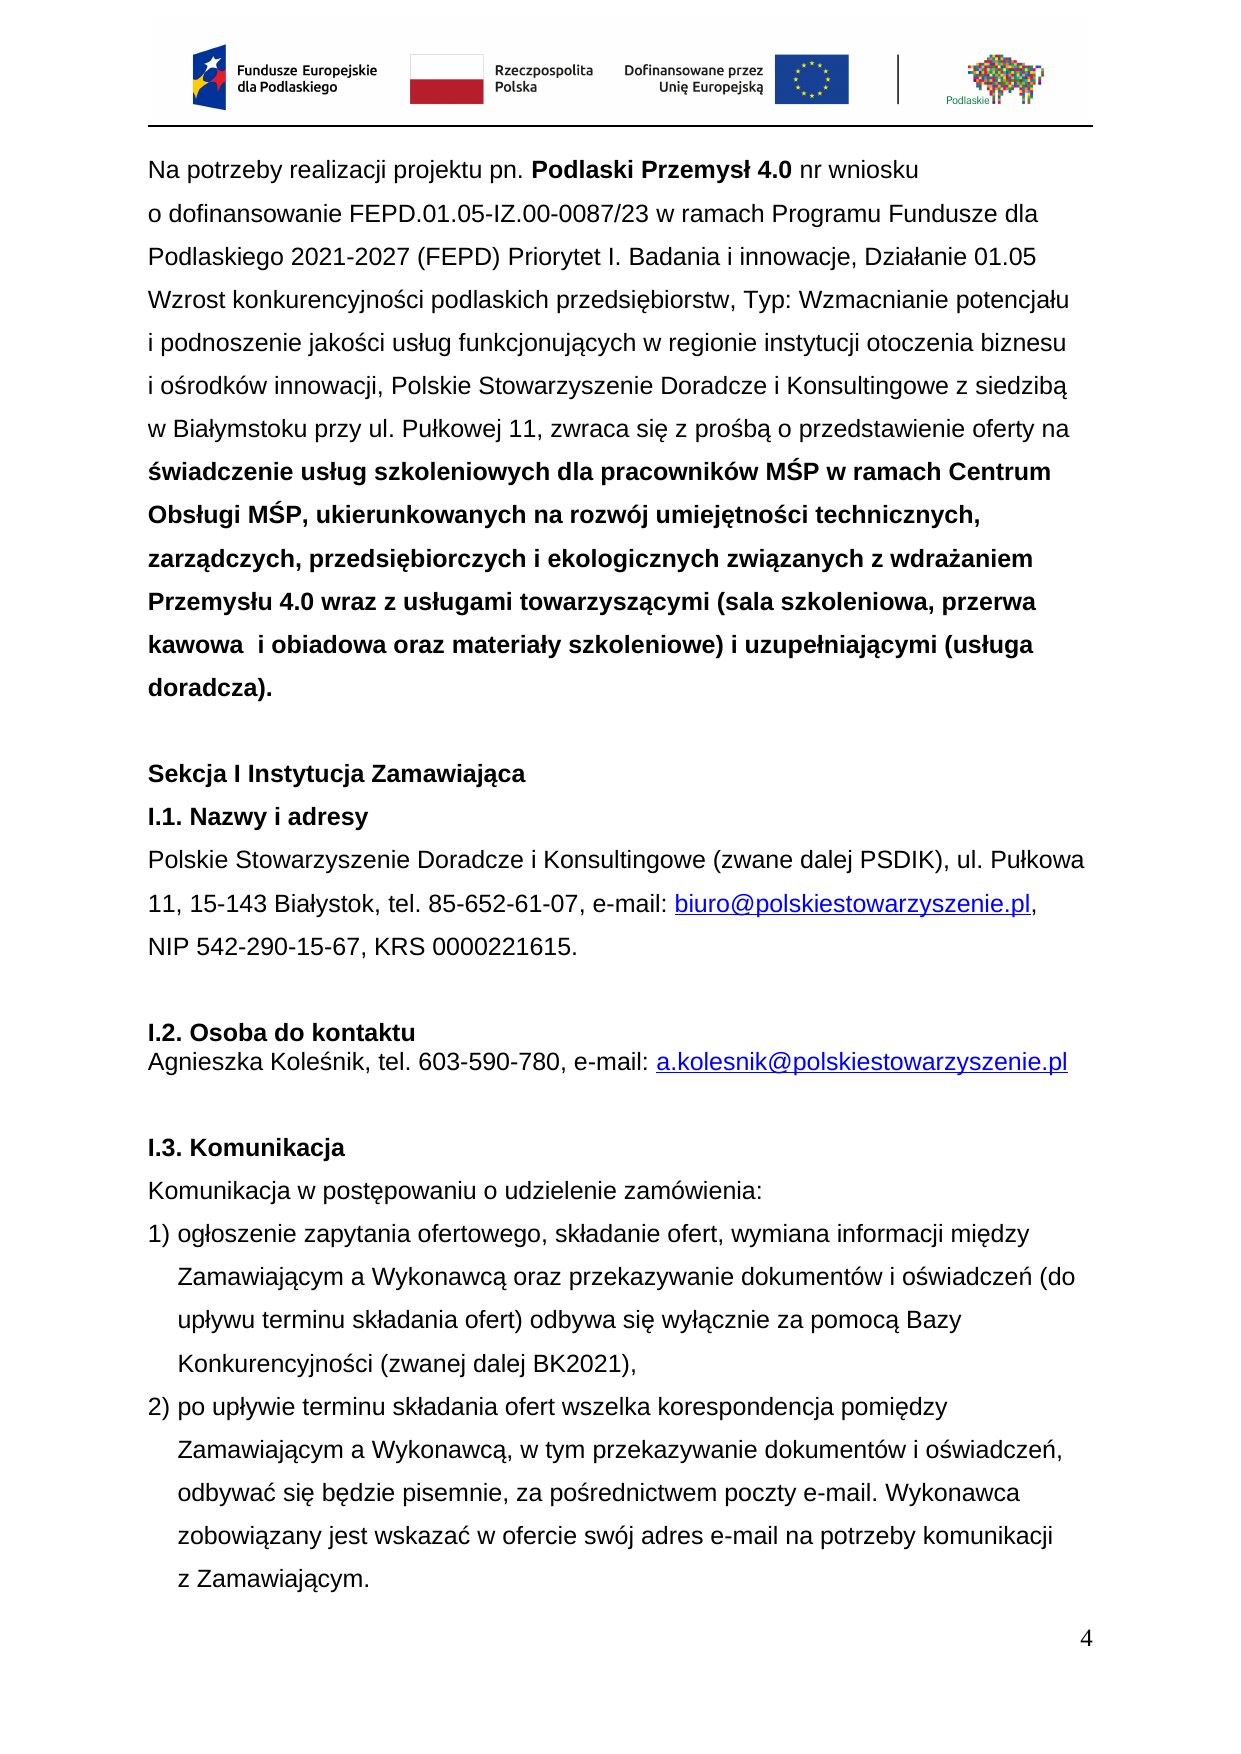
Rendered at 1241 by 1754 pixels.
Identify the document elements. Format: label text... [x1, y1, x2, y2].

subtitle Sekcja I Instytucja Zamawiająca [148, 759, 1093, 788]
list po upływie terminu składania ofert wszelka korespondencja pomiędzy Zamawiającym a Wykonawcą, w tym przekazywanie dokumentów i oświadczeń, odbywać się będzie pisemnie, za pośrednictwem poczty e-mail. Wykonawca zobowiązany jest wskazać w ofercie swój adres e-mail na potrzeby komunikacji z Zamawiającym. [148, 1392, 1093, 1593]
subtitle I.2. Osoba do kontaktu [148, 1018, 1093, 1047]
text Agnieszka Koleśnik, tel. 603-590-780, e-mail: a.kolesnik@polskiestowarzyszenie.pl [148, 1047, 1093, 1076]
text Polskie Stowarzyszenie Doradcze i Konsultingowe (zwane dalej PSDIK), ul. Pułkowa 11, 15-143 Białystok, tel. 85-652-61-07, e-mail: biuro@polskiestowarzyszenie.pl, [148, 846, 1093, 917]
text NIP 542-290-15-67, KRS 0000221615. [148, 932, 1093, 961]
text i podnoszenie jakości usług funkcjonujących w regionie instytucji otoczenia biznesu i ośrodków innowacji, Polskie Stowarzyszenie Doradcze i Konsultingowe z siedzibą [148, 328, 1093, 400]
subtitle I.3. Komunikacja [148, 1133, 1093, 1162]
list ogłoszenie zapytania ofertowego, składanie ofert, wymiana informacji między Zamawiającym a Wykonawcą oraz przekazywanie dokumentów i oświadczeń (do upływu terminu składania ofert) odbywa się wyłącznie za pomocą Bazy Konkurencyjności (zwanej dalej BK2021), [148, 1219, 1093, 1377]
text Komunikacja w postępowaniu o udzielenie zamówienia: [148, 1176, 1093, 1205]
subtitle I.1. Nazwy i adresy [148, 802, 1093, 831]
text Na potrzeby realizacji projektu pn. Podlaski Przemysł 4.0 nr wniosku o dofinansowanie FEPD.01.05-IZ.00-0087/23 w ramach Programu Fundusze dla Podlaskiego 2021-2027 (FEPD) Priorytet I. Badania i innowacje, Działanie 01.05 Wzrost konkurencyjności podlaskich przedsiębiorstw, Typ: Wzmacnianie potencjału [148, 156, 1093, 314]
text w Białymstoku przy ul. Pułkowej 11, zwraca się z prośbą o przedstawienie oferty na świadczenie usług szkoleniowych dla pracowników MŚP w ramach Centrum Obsługi MŚP, ukierunkowanych na rozwój umiejętności technicznych, zarządczych, przedsiębiorczych i ekologicznych związanych z wdrażaniem Przemysłu 4.0 wraz z usługami towarzyszącymi (sala szkoleniowa, przerwa kawowa i obiadowa oraz materiały szkoleniowe) i uzupełniającymi (usługa doradcza). [148, 414, 1093, 702]
picture [150, 14, 1090, 124]
